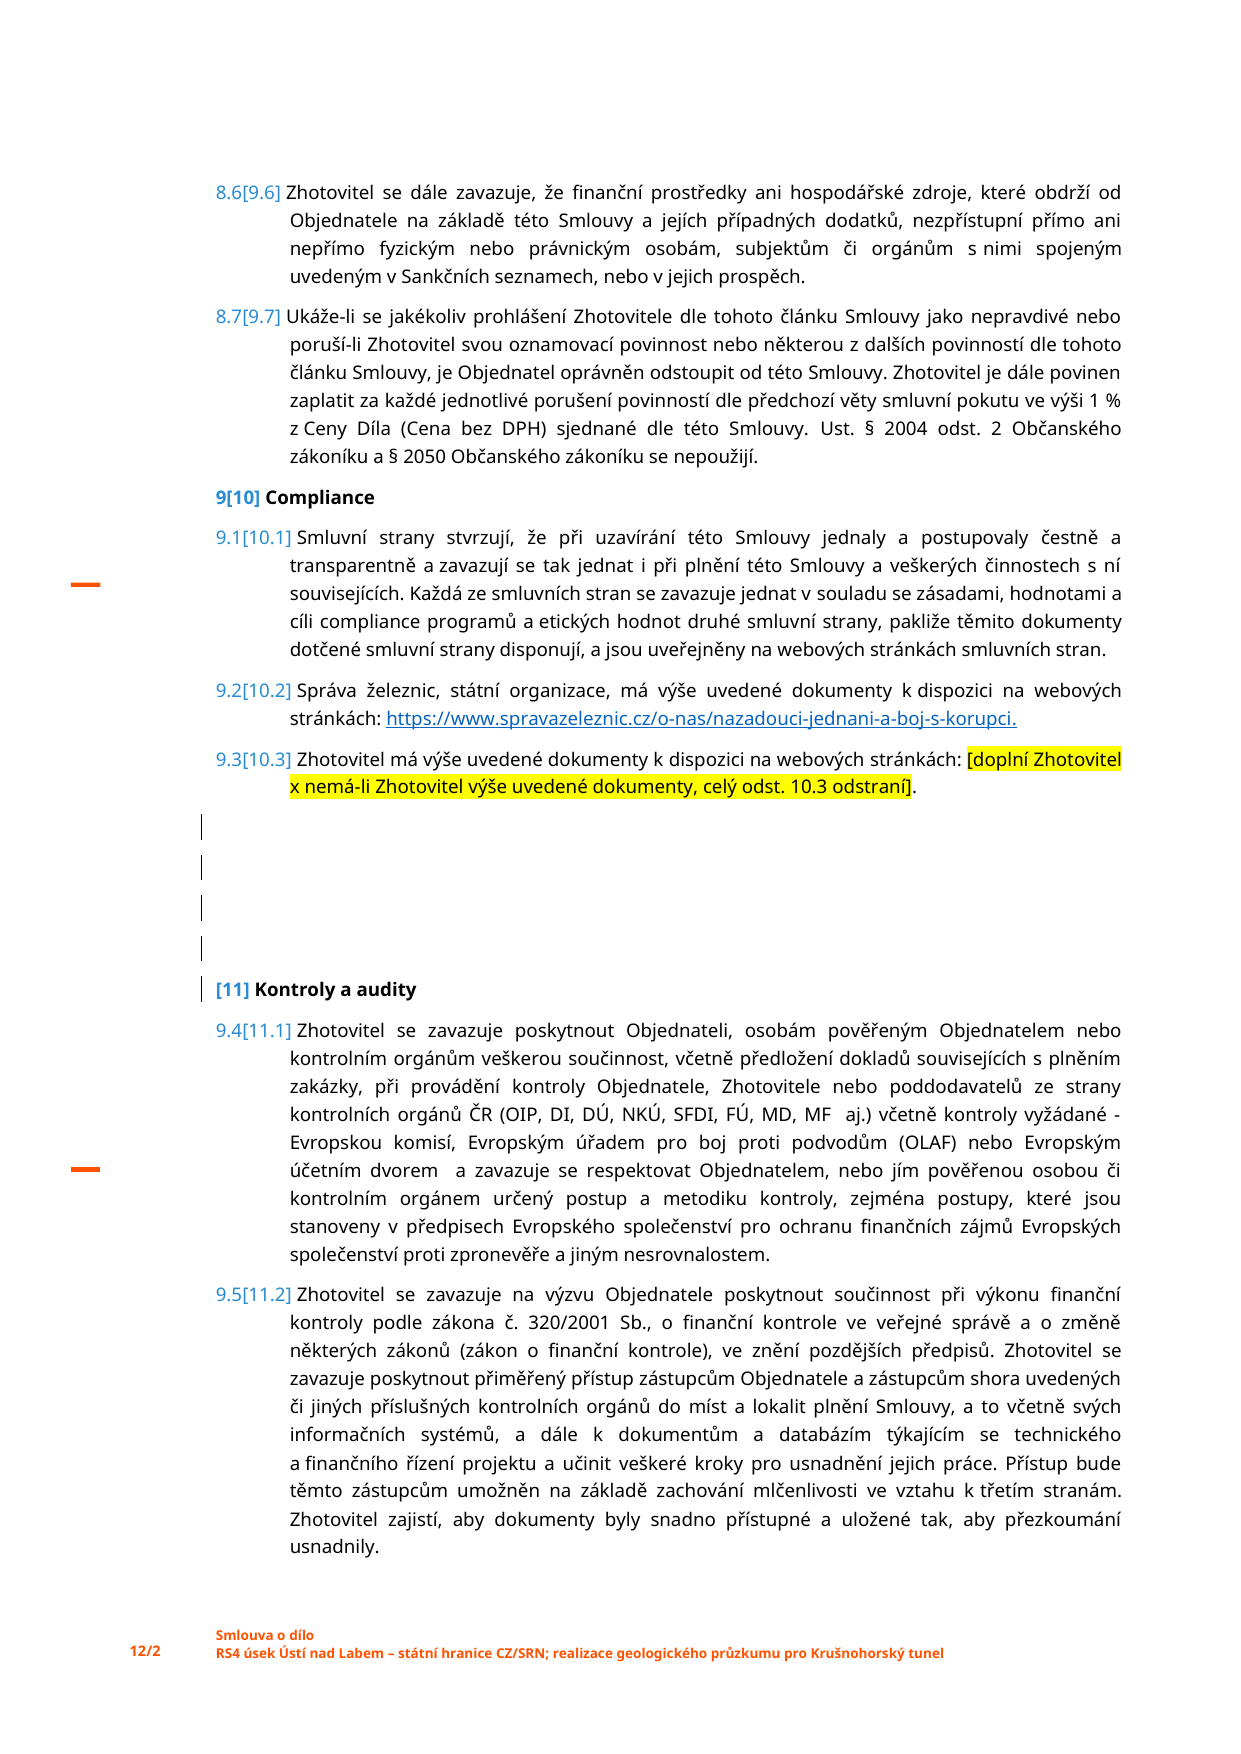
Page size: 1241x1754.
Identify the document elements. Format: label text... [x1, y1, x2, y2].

subtitle Zhotovitel má výše uvedené dokumenty k dispozici na webových stránkách: [doplní Zhotovitel x nemá-li Zhotovitel výše uvedené dokumenty, celý odst. 10.3 odstraní]. [216, 746, 1122, 799]
subtitle Smluvní strany stvrzují, že při uzavírání této Smlouvy jednaly a postupovaly čestně a transparentně a zavazují se tak jednat i při plnění této Smlouvy a veškerých činnostech s ní souvisejících. Každá ze smluvních stran se zavazuje jednat v souladu se zásadami, hodnotami a cíli compliance programů a etických hodnot druhé smluvní strany, pakliže těmito dokumenty dotčené smluvní strany disponují, a jsou uveřejněny na webových stránkách smluvních stran. [216, 525, 1122, 662]
subtitle Compliance [216, 484, 1122, 510]
subtitle Zhotovitel se zavazuje poskytnout Objednateli, osobám pověřeným Objednatelem nebo kontrolním orgánům veškerou součinnost, včetně předložení dokladů souvisejících s plněním zakázky, při provádění kontroly Objednatele, Zhotovitele nebo poddodavatelů ze strany kontrolních orgánů ČR (OIP, DI, DÚ, NKÚ, SFDI, FÚ, MD, MF aj.) včetně kontroly vyžádané - Evropskou komisí, Evropským úřadem pro boj proti podvodům (OLAF) nebo Evropským účetním dvorem a zavazuje se respektovat Objednatelem, nebo jím pověřenou osobou či kontrolním orgánem určený postup a metodiku kontroly, zejména postupy, které jsou stanoveny v předpisech Evropského společenství pro ochranu finančních zájmů Evropských společenství proti zpronevěře a jiným nesrovnalostem. [216, 1017, 1122, 1267]
subtitle Kontroly a audity [216, 976, 1122, 1002]
subtitle Zhotovitel se zavazuje na výzvu Objednatele poskytnout součinnost při výkonu finanční kontroly podle zákona č. 320/2001 Sb., o finanční kontrole ve veřejné správě a o změně některých zákonů (zákon o finanční kontrole), ve znění pozdějších předpisů. Zhotovitel se zavazuje poskytnout přiměřený přístup zástupcům Objednatele a zástupcům shora uvedených či jiných příslušných kontrolních orgánů do míst a lokalit plnění Smlouvy, a to včetně svých informačních systémů, a dále k dokumentům a databázím týkajícím se technického a finančního řízení projektu a učinit veškeré kroky pro usnadnění jejich práce. Přístup bude těmto zástupcům umožněn na základě zachování mlčenlivosti ve vztahu k třetím stranám. Zhotovitel zajistí, aby dokumenty byly snadno přístupné a uložené tak, aby přezkoumání usnadnily. [216, 1282, 1122, 1559]
subtitle Zhotovitel se dále zavazuje, že finanční prostředky ani hospodářské zdroje, které obdrží od Objednatele na základě této Smlouvy a jejích případných dodatků, nezpřístupní přímo ani nepřímo fyzickým nebo právnickým osobám, subjektům či orgánům s nimi spojeným uvedeným v Sankčních seznamech, nebo v jejich prospěch. [216, 179, 1122, 288]
subtitle Ukáže-li se jakékoliv prohlášení Zhotovitele dle tohoto článku Smlouvy jako nepravdivé nebo poruší-li Zhotovitel svou oznamovací povinnost nebo některou z dalších povinností dle tohoto článku Smlouvy, je Objednatel oprávněn odstoupit od této Smlouvy. Zhotovitel je dále povinen zaplatit za každé jednotlivé porušení povinností dle předchozí věty smluvní pokutu ve výši 1 % z Ceny Díla (Cena bez DPH) sjednané dle této Smlouvy. Ust. § 2004 odst. 2 Občanského zákoníku a § 2050 Občanského zákoníku se nepoužijí. [216, 303, 1122, 469]
subtitle Správa železnic, státní organizace, má výše uvedené dokumenty k dispozici na webových stránkách: https://www.spravazeleznic.cz/o-nas/nazadouci-jednani-a-boj-s-korupci. [216, 677, 1122, 731]
